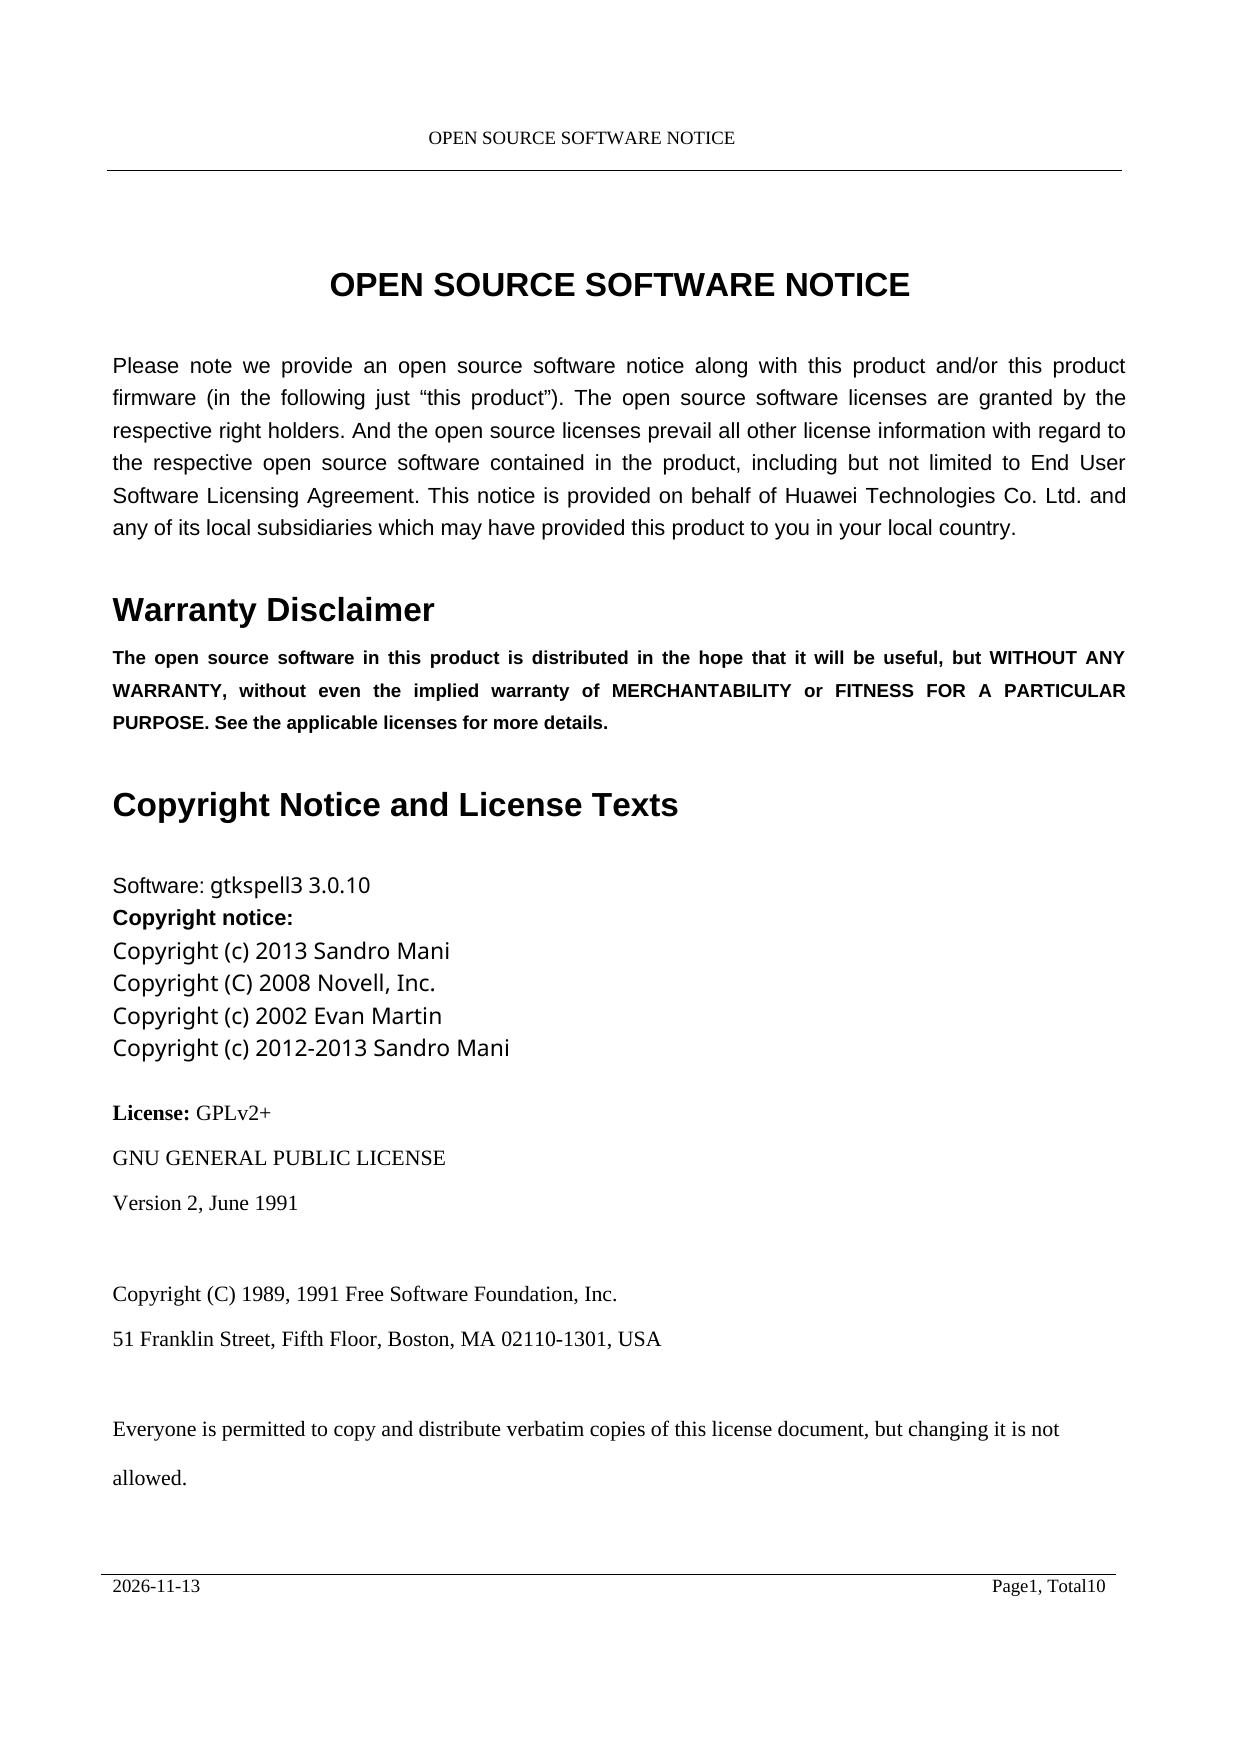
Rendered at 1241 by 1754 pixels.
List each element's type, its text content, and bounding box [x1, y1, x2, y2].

text Warranty Disclaimer [112, 576, 1128, 641]
text Copyright (C) 2008 Novell, Inc. [112, 966, 1128, 999]
text Everyone is permitted to copy and distribute verbatim copies of this license document, but changing it is not allowed. [112, 1412, 1128, 1493]
text Copyright notice: [112, 901, 1128, 934]
text Copyright (c) 2013 Sandro Mani [112, 934, 1128, 966]
text Please note we provide an open source software notice along with this product and/or this product firmware (in the following just “this product”). The open source software licenses are granted by the respective right holders. And the open source licenses prevail all other license information with regard to the respective open source software contained in the product, including but not limited to End User Software Licensing Agreement. This notice is provided on behalf of Huawei Technologies Co. Ltd. and any of its local subsidiaries which may have provided this product to you in your local country. [112, 349, 1128, 544]
text 51 Franklin Street, Fifth Floor, Boston, MA 02110-1301, USA [112, 1322, 1128, 1354]
text The open source software in this product is distributed in the hope that it will be useful, but WITHOUT ANY WARRANTY, without even the implied warranty of MERCHANTABILITY or FITNESS FOR A PARTICULAR PURPOSE. See the applicable licenses for more details. [112, 641, 1128, 739]
text Copyright (C) 1989, 1991 Free Software Foundation, Inc. [112, 1277, 1128, 1309]
text Copyright (c) 2012-2013 Sandro Mani [112, 1031, 1128, 1064]
text License: GPLv2+ [112, 1096, 1128, 1129]
text GNU GENERAL PUBLIC LICENSE [112, 1142, 1128, 1174]
text Software: gtkspell3 3.0.10 [112, 869, 1128, 901]
text OPEN SOURCE SOFTWARE NOTICE [112, 251, 1128, 316]
text Copyright (c) 2002 Evan Martin [112, 999, 1128, 1031]
text Version 2, June 1991 [112, 1187, 1128, 1219]
text Copyright Notice and License Texts [112, 771, 1128, 836]
